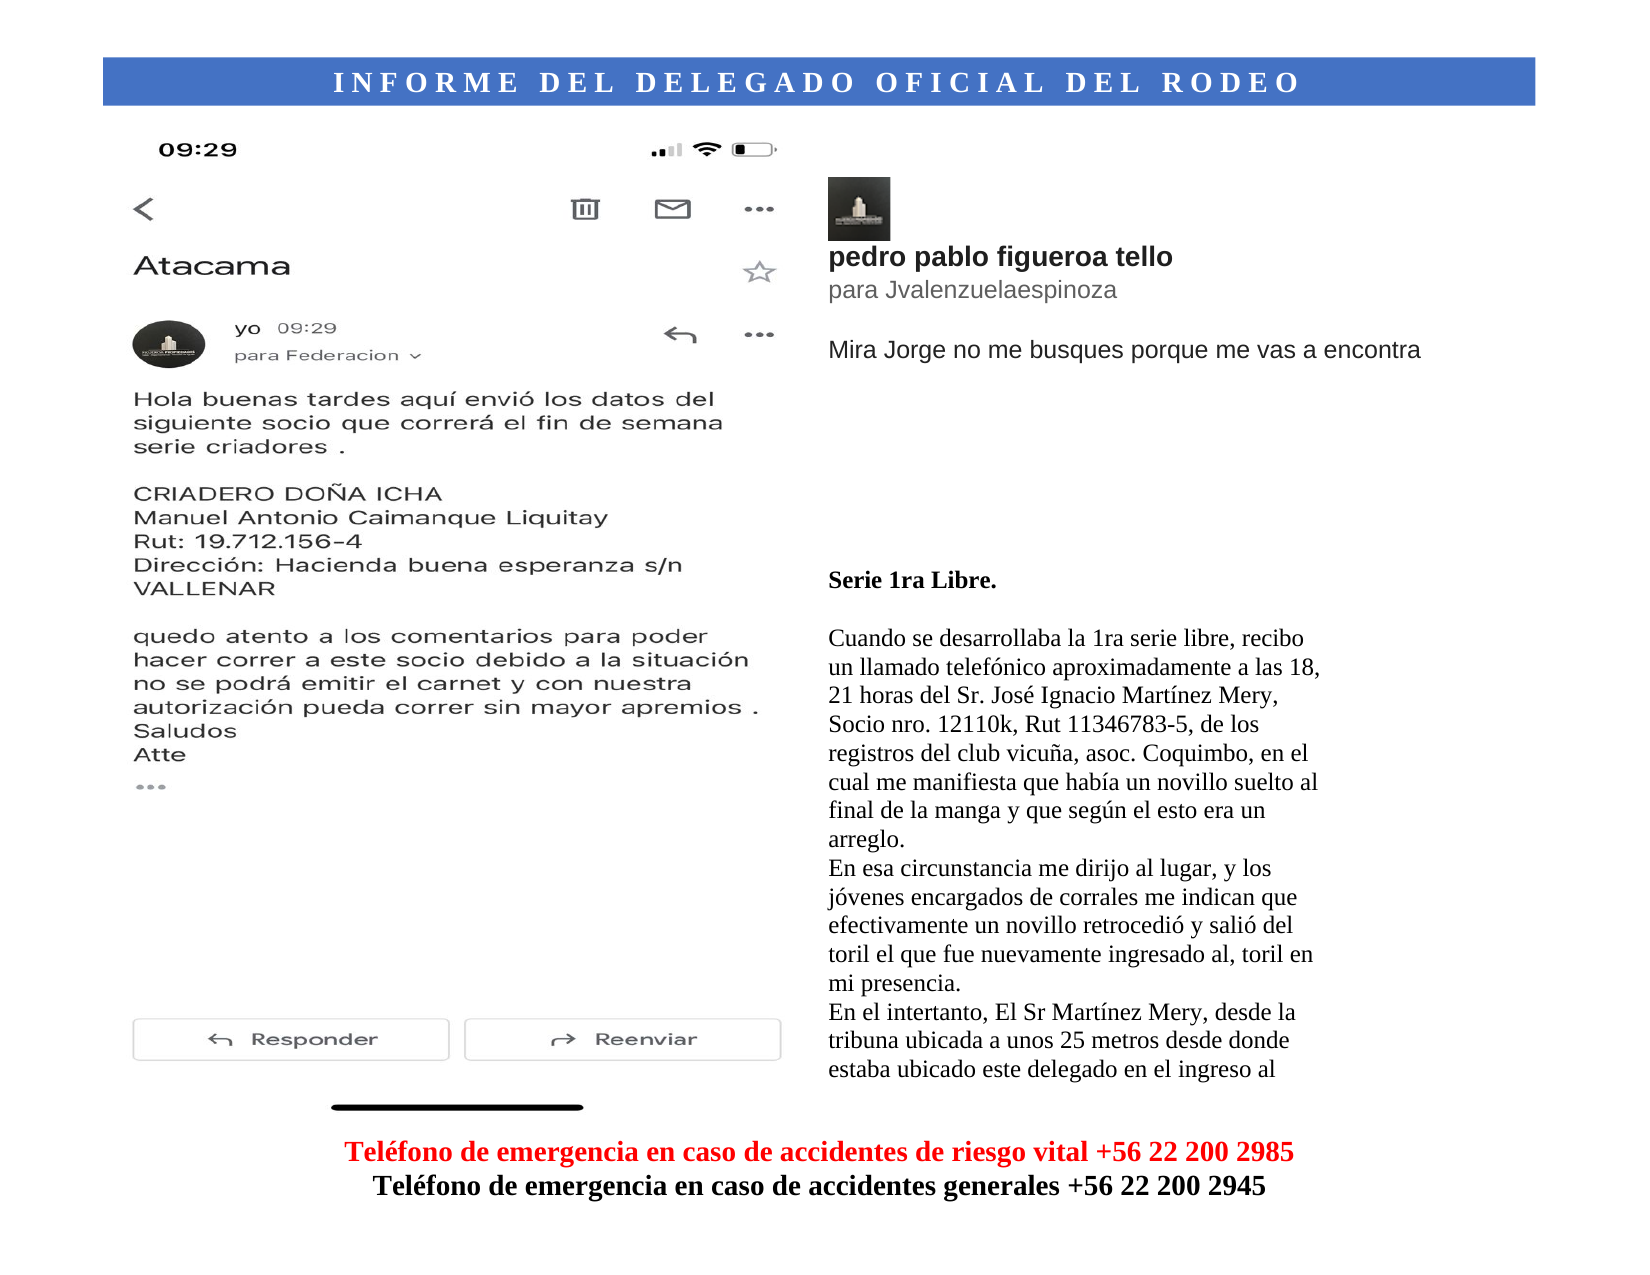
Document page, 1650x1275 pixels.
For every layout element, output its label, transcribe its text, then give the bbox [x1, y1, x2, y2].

table_header [828, 240, 1650, 273]
text Cuando se desarrollaba la 1ra serie libre, recibo un llamado telefónico aproximadamente a las 18, 21 horas del Sr. José Ignacio Martínez Mery, Socio nro. 12110k, Rut 11346783-5, de los registros del club vicuña, asoc. Coquimbo, en el cual me manifiesta que había un novillo suelto al final de la manga y que según el esto era un arreglo. [810, 623, 1329, 853]
text Mira Jorge no me busques porque me vas a encontra [810, 335, 1536, 364]
picture [828, 177, 891, 241]
text Serie 1ra Libre. [810, 565, 1329, 594]
picture [103, 120, 810, 1120]
table_cell [828, 273, 1650, 335]
text En esa circunstancia me dirijo al lugar, y los jóvenes encargados de corrales me indican que efectivamente un novillo retrocedió y salió del toril el que fue nuevamente ingresado al, toril en mi presencia. [810, 853, 1329, 997]
